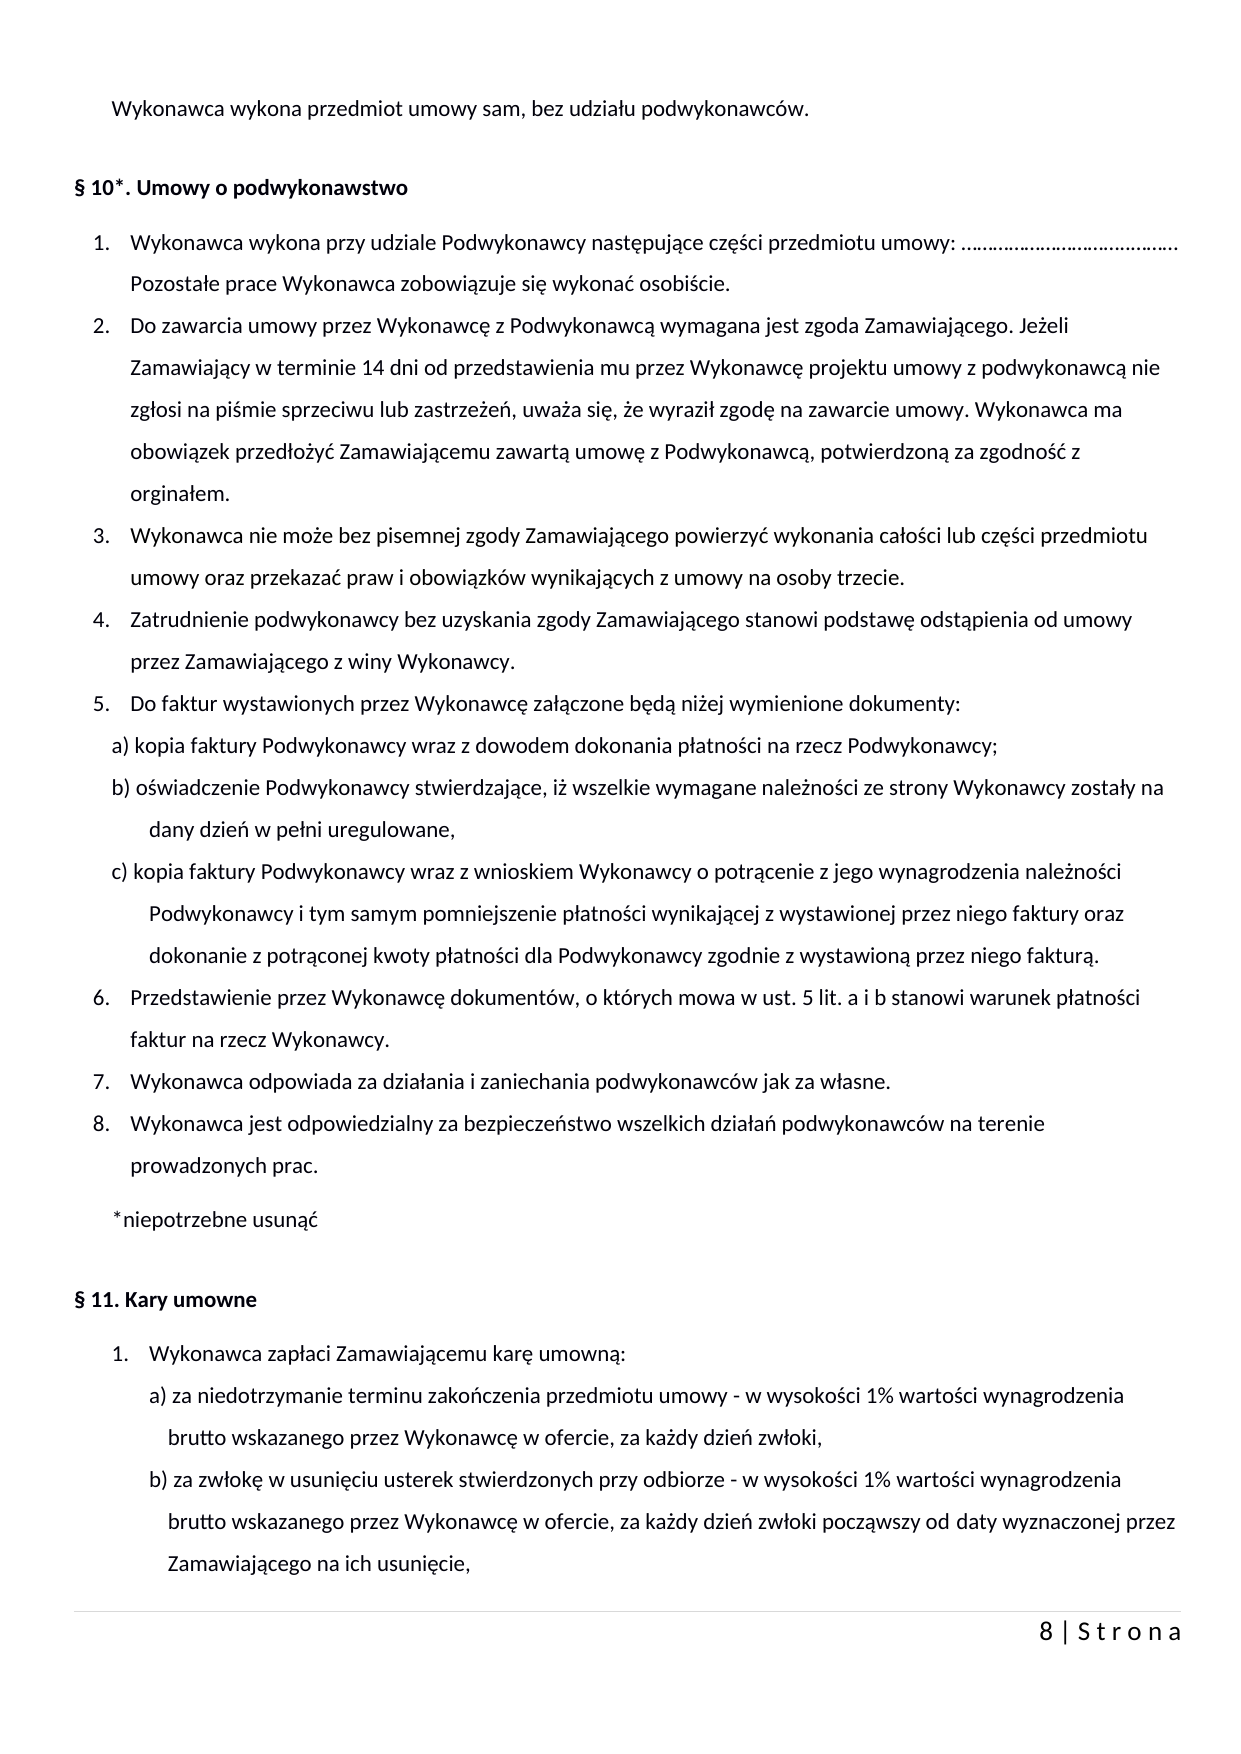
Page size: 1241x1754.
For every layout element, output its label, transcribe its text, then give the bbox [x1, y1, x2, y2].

list Wykonawca nie może bez pisemnej zgody Zamawiającego powierzyć wykonania całości lub części przedmiotu umowy oraz przekazać praw i obowiązków wynikających z umowy na osoby trzecie. [93, 521, 1181, 591]
list Wykonawca jest odpowiedzialny za bezpieczeństwo wszelkich działań podwykonawców na terenie prowadzonych prac. [93, 1109, 1181, 1179]
text Wykonawca wykona przedmiot umowy sam, bez udziału podwykonawców. [111, 94, 1181, 122]
subtitle § 10*. Umowy o podwykonawstwo [74, 173, 1181, 201]
text Pozostałe prace Wykonawca zobowiązuje się wykonać osobiście. [130, 269, 1181, 298]
list Wykonawca wykona przy udziale Podwykonawcy następujące części przedmiotu umowy: …………………………..……… [93, 228, 1181, 256]
list Wykonawca zapłaci Zamawiającemu karę umowną: [111, 1339, 1181, 1368]
list *niepotrzebne usunąć [111, 1206, 1181, 1234]
subtitle § 11. Kary umowne [74, 1285, 1181, 1313]
text a) za niedotrzymanie terminu zakończenia przedmiotu umowy - w wysokości 1% wartości wynagrodzenia brutto wskazanego przez Wykonawcę w ofercie, za każdy dzień zwłoki, [149, 1382, 1181, 1452]
list Wykonawca odpowiada za działania i zaniechania podwykonawców jak za własne. [93, 1067, 1181, 1095]
list Zatrudnienie podwykonawcy bez uzyskania zgody Zamawiającego stanowi podstawę odstąpienia od umowy przez Zamawiającego z winy Wykonawcy. [93, 605, 1181, 675]
text a) kopia faktury Podwykonawcy wraz z dowodem dokonania płatności na rzecz Podwykonawcy; [111, 731, 1181, 759]
list Przedstawienie przez Wykonawcę dokumentów, o których mowa w ust. 5 lit. a i b stanowi warunek płatności faktur na rzecz Wykonawcy. [93, 983, 1181, 1053]
text b) oświadczenie Podwykonawcy stwierdzające, iż wszelkie wymagane należności ze strony Wykonawcy zostały na dany dzień w pełni uregulowane, [111, 773, 1181, 843]
text c) kopia faktury Podwykonawcy wraz z wnioskiem Wykonawcy o potrącenie z jego wynagrodzenia należności Podwykonawcy i tym samym pomniejszenie płatności wynikającej z wystawionej przez niego faktury oraz dokonanie z potrąconej kwoty płatności dla Podwykonawcy zgodnie z wystawioną przez niego fakturą. [111, 857, 1181, 969]
list Do faktur wystawionych przez Wykonawcę załączone będą niżej wymienione dokumenty: [93, 689, 1181, 717]
list Do zawarcia umowy przez Wykonawcę z Podwykonawcą wymagana jest zgoda Zamawiającego. Jeżeli Zamawiający w terminie 14 dni od przedstawienia mu przez Wykonawcę projektu umowy z podwykonawcą nie zgłosi na piśmie sprzeciwu lub zastrzeżeń, uważa się, że wyraził zgodę na zawarcie umowy. Wykonawca ma obowiązek przedłożyć Zamawiającemu zawartą umowę z Podwykonawcą, potwierdzoną za zgodność z orginałem. [93, 312, 1181, 507]
text b) za zwłokę w usunięciu usterek stwierdzonych przy odbiorze - w wysokości 1% wartości wynagrodzenia brutto wskazanego przez Wykonawcę w ofercie, za każdy dzień zwłoki począwszy od daty wyznaczonej przez Zamawiającego na ich usunięcie, [149, 1466, 1181, 1577]
